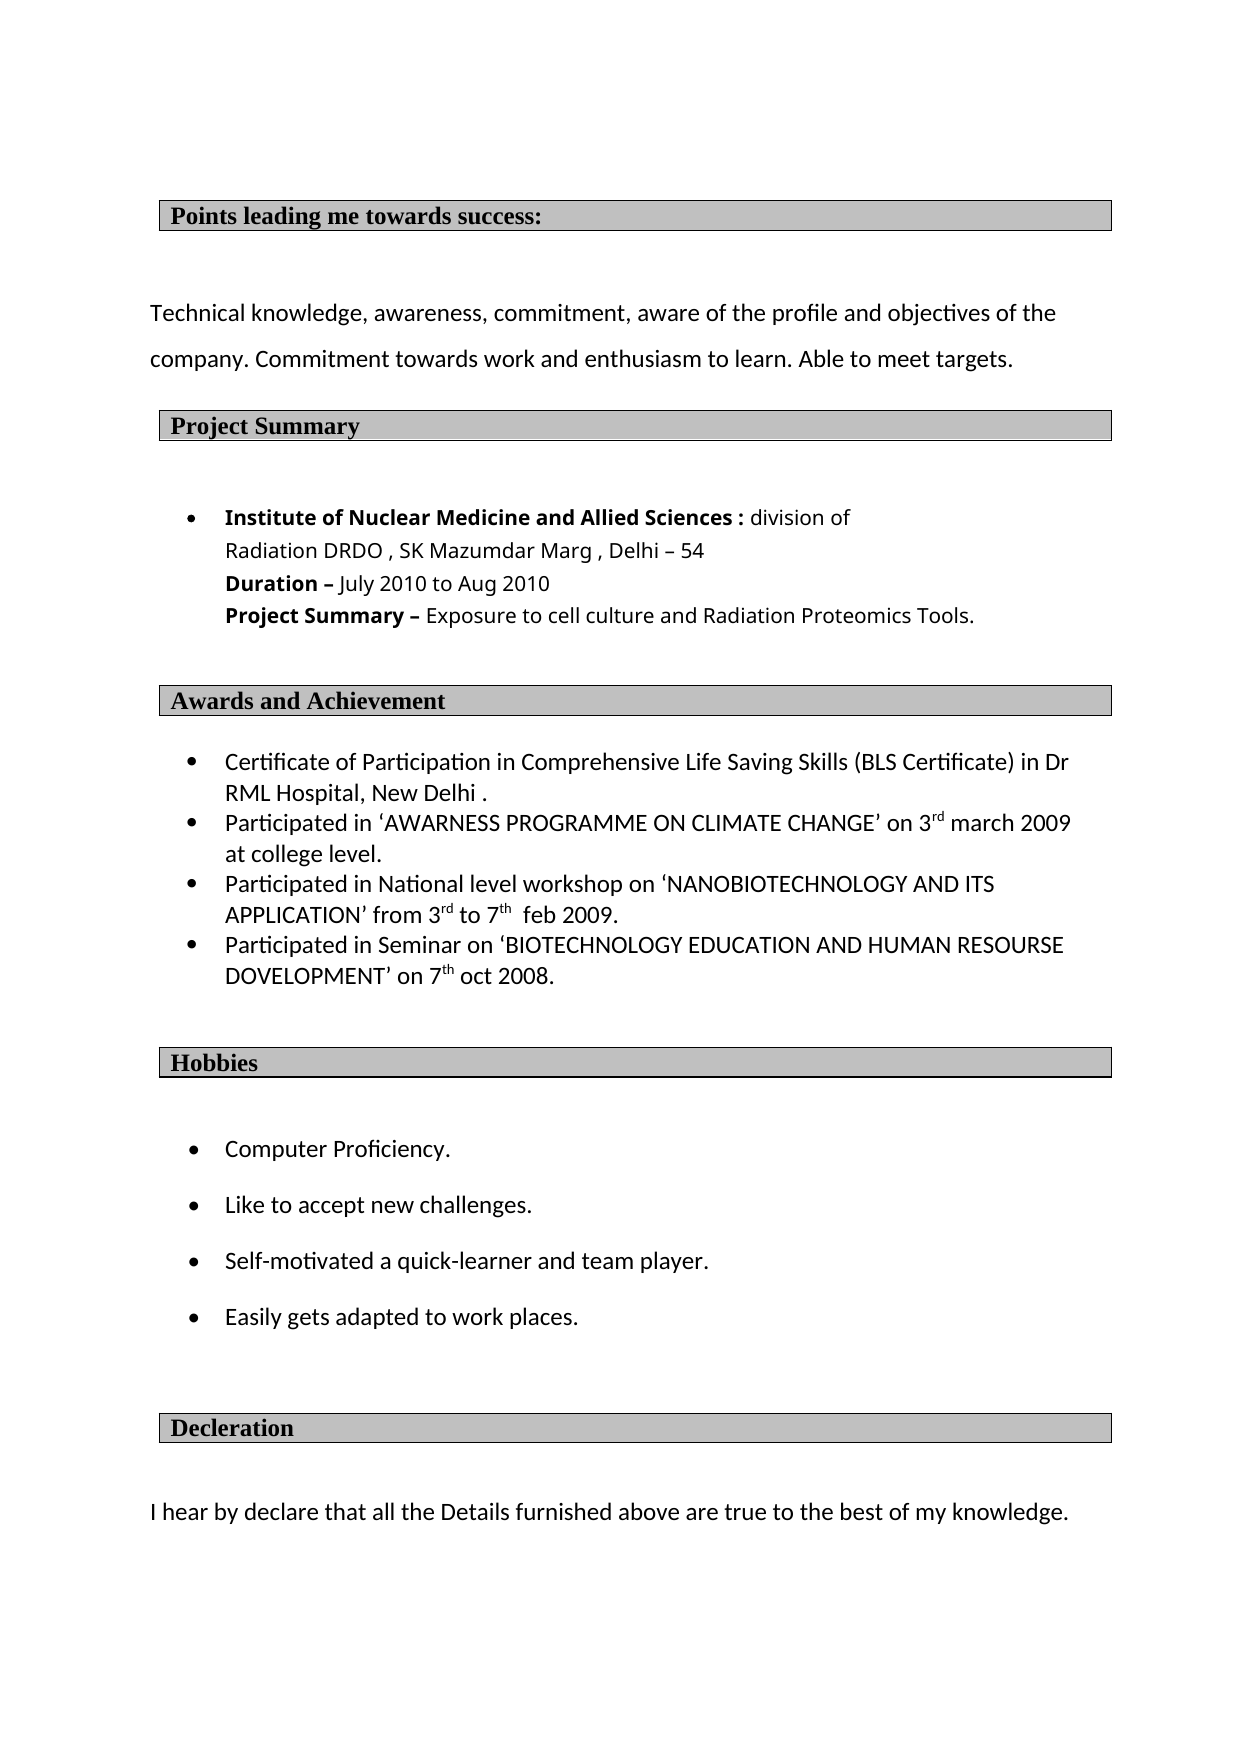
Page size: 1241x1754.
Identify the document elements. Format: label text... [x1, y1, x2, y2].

list Self-motivated a quick-learner and team player. [187, 1245, 1090, 1275]
list Duration – July 2010 to Aug 2010 [225, 569, 1090, 597]
list Participated in National level workshop on ‘NANOBIOTECHNOLOGY AND ITS APPLICATION’ from 3rd to 7th feb 2009. [187, 869, 1090, 930]
table_header Project Summary [160, 411, 1111, 439]
table_header Awards and Achievement [160, 686, 1111, 715]
table_header Hobbies [160, 1048, 1111, 1076]
table_header Points leading me towards success: [160, 201, 1111, 230]
list Radiation DRDO , SK Mazumdar Marg , Delhi – 54 [225, 536, 1090, 564]
list Participated in ‘AWARNESS PROGRAMME ON CLIMATE CHANGE’ on 3rd march 2009 at college level. [187, 808, 1090, 869]
table_header Decleration [160, 1414, 1111, 1442]
list Participated in Seminar on ‘BIOTECHNOLOGY EDUCATION AND HUMAN RESOURSE DOVELOPMENT’ on 7th oct 2008. [187, 930, 1090, 991]
list Project Summary – Exposure to cell culture and Radiation Proteomics Tools. [225, 601, 1090, 630]
list Certificate of Participation in Comprehensive Life Saving Skills (BLS Certificate) in Dr RML Hospital, New Delhi . [187, 747, 1090, 808]
list Institute of Nuclear Medicine and Allied Sciences : division of [187, 503, 1090, 532]
text Technical knowledge, awareness, commitment, aware of the profile and objectives of the company. Commitment towards work and enthusiasm to learn. Able to meet targets. [150, 297, 1090, 374]
text I hear by declare that all the Details furnished above are true to the best of my knowledge. [150, 1496, 1090, 1527]
list Easily gets adapted to work places. [187, 1301, 1090, 1331]
list Computer Proficiency. [187, 1133, 1090, 1164]
list Like to accept new challenges. [187, 1189, 1090, 1219]
